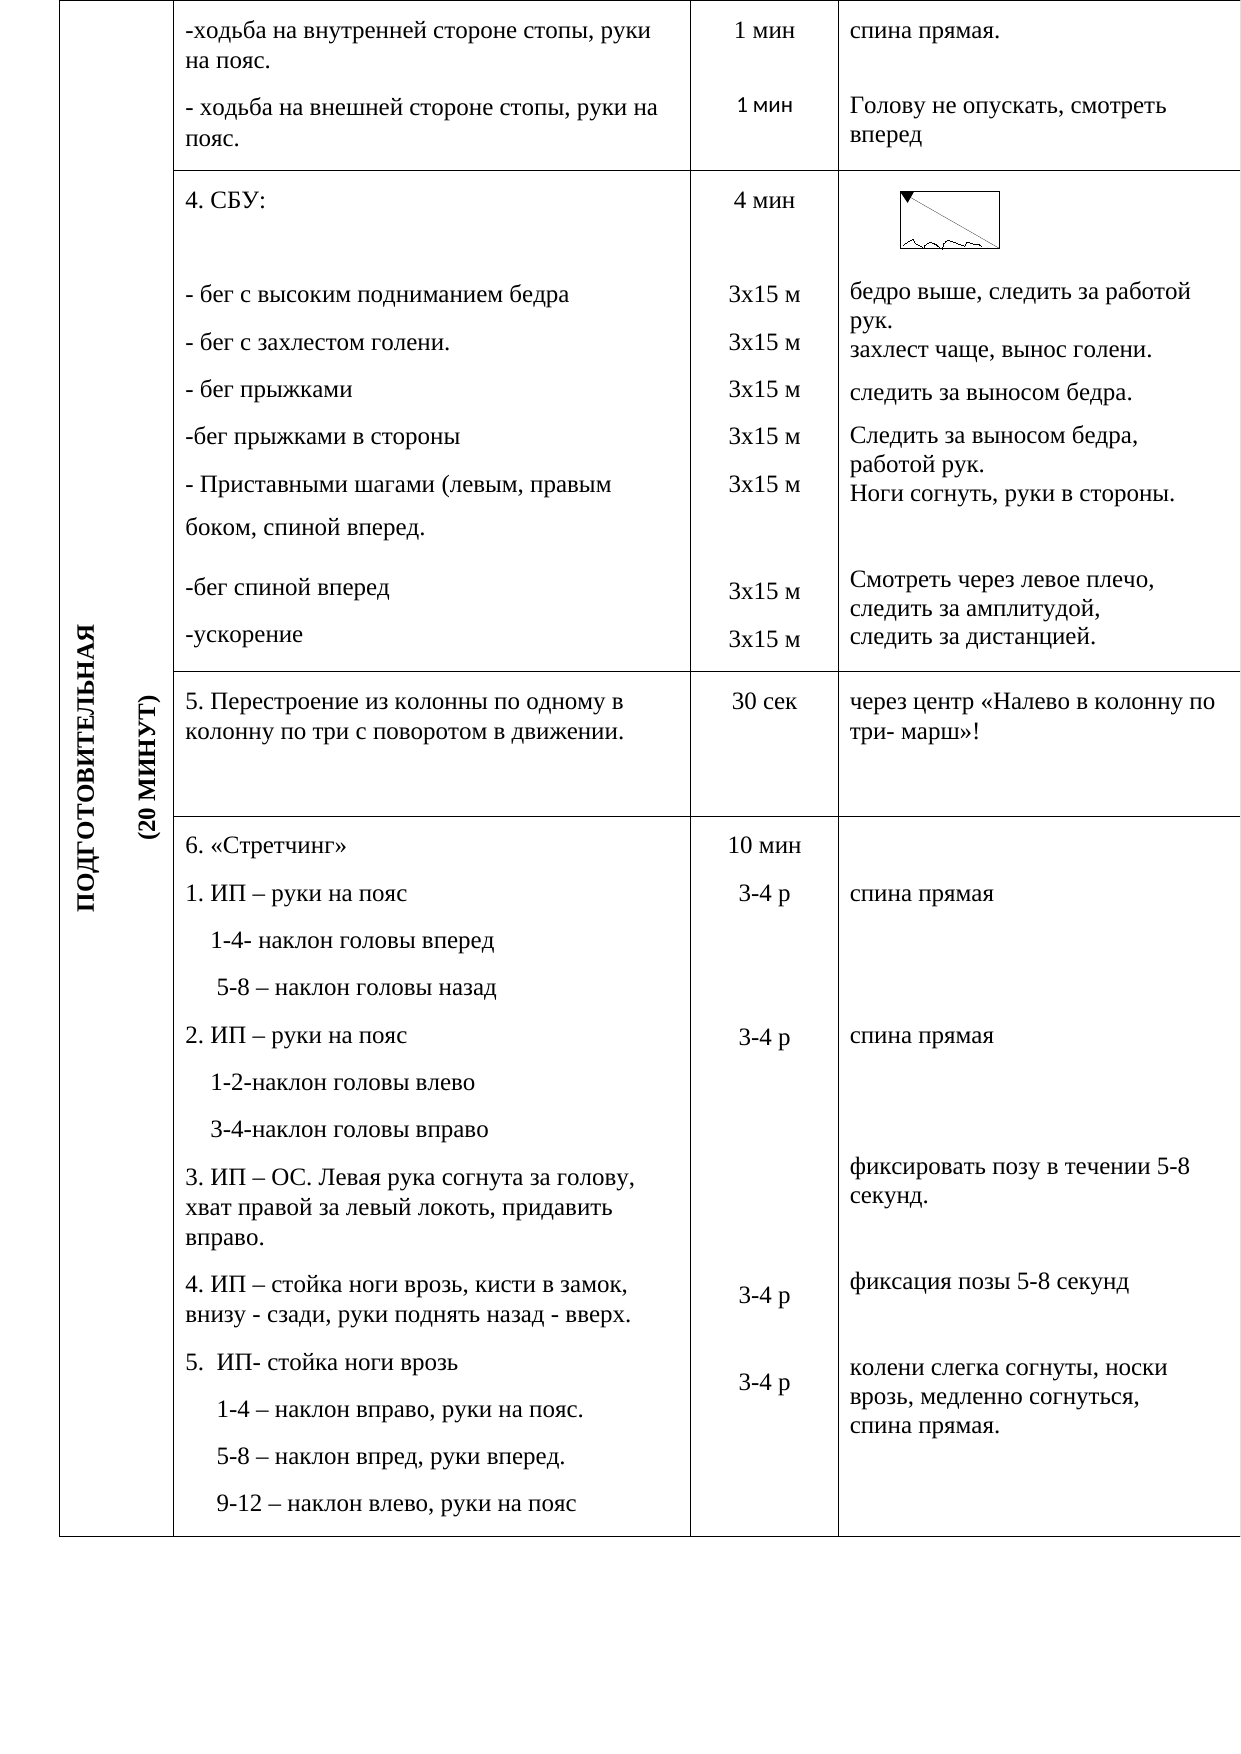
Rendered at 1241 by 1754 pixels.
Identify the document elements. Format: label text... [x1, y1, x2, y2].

table_header спина прямая. Голову не опускать, смотреть вперед [839, 1, 1240, 170]
table_header 1 мин 1 мин [691, 1, 838, 170]
table_header -ходьба на внутренней стороне стопы, руки на пояс. - ходьба на внешней стороне стопы, руки на пояс. [174, 1, 690, 170]
table_cell 5. Перестроение из колонны по одному в колонну по три с поворотом в движении. [174, 672, 690, 816]
table_cell 4 мин 3х15 м 3х15 м 3х15 м 3х15 м 3х15 м 3х15 м 3х15 м [691, 171, 838, 671]
table_cell 4. СБУ: - бег с высоким подниманием бедра - бег с захлестом голени. - бег прыжками -бег прыжками в стороны - Приставными шагами (левым, правым боком, спиной вперед. -бег спиной вперед -ускорение [174, 171, 690, 671]
table_header подготовительная (20 минут) [60, 1, 173, 1536]
table_cell 10 мин 3-4 р 3-4 р 3-4 р 3-4 р [691, 817, 838, 1536]
table_cell бедро выше, следить за работой рук. захлест чаще, вынос голени. следить за выносом бедра. Следить за выносом бедра, работой рук. Ноги согнуть, руки в стороны. Смотреть через левое плечо, следить за амплитудой, следить за дистанцией. [839, 171, 1240, 671]
table_cell через центр «Налево в колонну по три- марш»! [839, 672, 1240, 816]
table_cell 6. «Стретчинг» 1. ИП – руки на пояс 1-4- наклон головы вперед 5-8 – наклон головы назад 2. ИП – руки на пояс 1-2-наклон головы влево 3-4-наклон головы вправо 3. ИП – ОС. Левая рука согнута за голову, хват правой за левый локоть, придавить вправо. 4. ИП – стойка ноги врозь, кисти в замок, внизу - сзади, руки поднять назад - вверх. 5. ИП- стойка ноги врозь 1-4 – наклон вправо, руки на пояс. 5-8 – наклон впред, руки вперед. 9-12 – наклон влево, руки на пояс [174, 817, 690, 1536]
table_cell спина прямая спина прямая фиксировать позу в течении 5-8 секунд. фиксация позы 5-8 секунд колени слегка согнуты, носки врозь, медленно согнуться, спина прямая. [839, 817, 1240, 1536]
table_cell 30 сек [691, 672, 838, 816]
